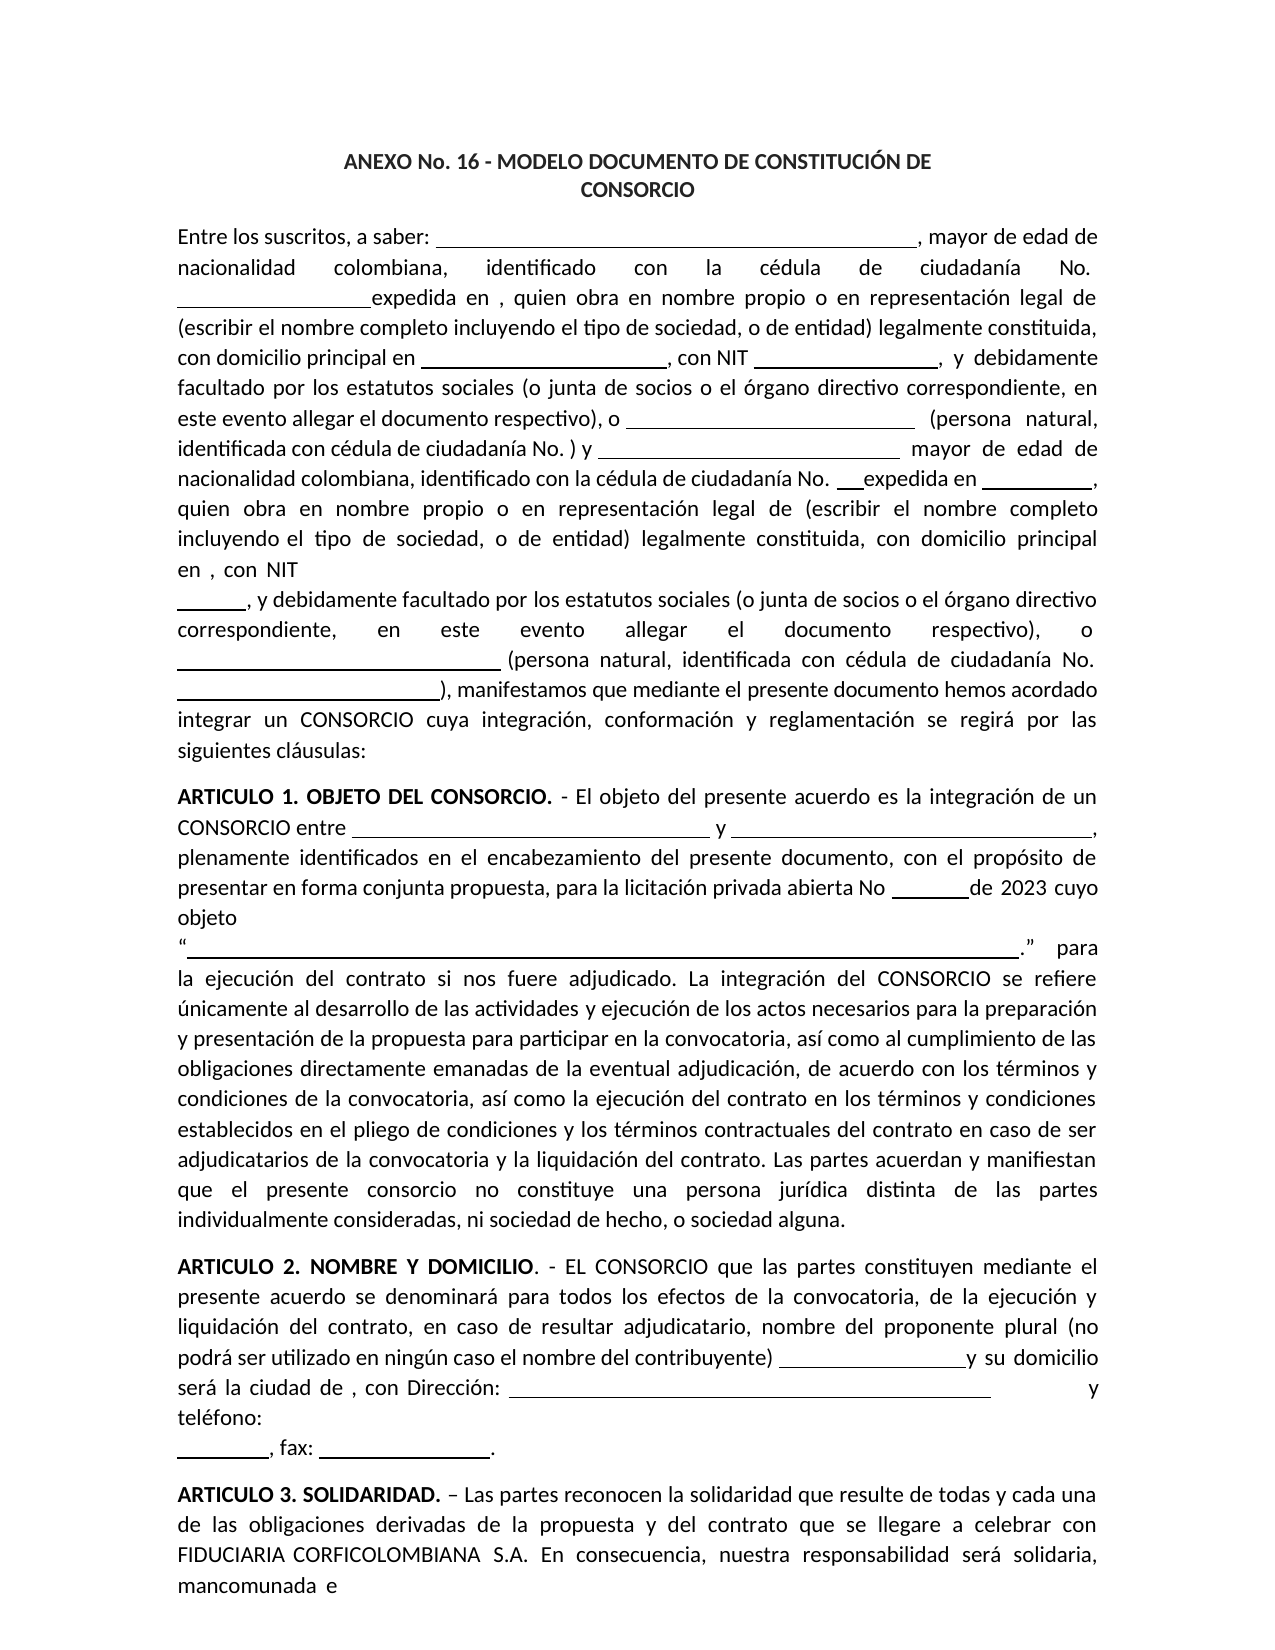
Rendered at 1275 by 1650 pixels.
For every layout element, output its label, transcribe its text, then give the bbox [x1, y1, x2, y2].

text ARTICULO 3. SOLIDARIDAD. – Las partes reconocen la solidaridad que resulte de todas y cada una de las obligaciones derivadas de la propuesta y del contrato que se llegare a celebrar con FIDUCIARIA CORFICOLOMBIANA S.A. En consecuencia, nuestra responsabilidad será solidaria, mancomunada e [177, 1480, 1098, 1599]
text “ .” para la ejecución del contrato si nos fuere adjudicado. La integración del CONSORCIO se refiere únicamente al desarrollo de las actividades y ejecución de los actos necesarios para la preparación y presentación de la propuesta para participar en la convocatoria, así como al cumplimiento de las obligaciones directamente emanadas de la eventual adjudicación, de acuerdo con los términos y condiciones de la convocatoria, así como la ejecución del contrato en los términos y condiciones establecidos en el pliego de condiciones y los términos contractuales del contrato en caso de ser adjudicatarios de la convocatoria y la liquidación del contrato. Las partes acuerdan y manifiestan que el presente consorcio no constituye una persona jurídica distinta de las partes individualmente consideradas, ni sociedad de hecho, o sociedad alguna. [177, 933, 1098, 1233]
text (persona natural, identificada con cédula de ciudadanía No. [177, 645, 1112, 673]
text , fax: . [177, 1433, 1112, 1461]
text ARTICULO 2. NOMBRE Y DOMICILIO. - EL CONSORCIO que las partes constituyen mediante el presente acuerdo se denominará para todos los efectos de la convocatoria, de la ejecución y liquidación del contrato, en caso de resultar adjudicatario, nombre del proponente plural (no podrá ser utilizado en ningún caso el nombre del contribuyente) y su domicilio será la ciudad de , con Dirección: y teléfono: [177, 1252, 1099, 1431]
subtitle ANEXO No. 16 - MODELO DOCUMENTO DE CONSTITUCIÓN DE CONSORCIO [284, 147, 991, 203]
text ARTICULO 1. OBJETO DEL CONSORCIO. - El objeto del presente acuerdo es la integración de un CONSORCIO entre y , plenamente identificados en el encabezamiento del presente documento, con el propósito de presentar en forma conjunta propuesta, para la licitación privada abierta No de 2023 cuyo objeto [177, 782, 1098, 931]
text , y debidamente facultado por los estatutos sociales (o junta de socios o el órgano directivo correspondiente, en este evento allegar el documento respectivo), o [177, 585, 1098, 643]
text ), manifestamos que mediante el presente documento hemos acordado integrar un CONSORCIO cuya integración, conformación y reglamentación se regirá por las siguientes cláusulas: [177, 675, 1098, 764]
text Entre los suscritos, a saber: , mayor de edad de nacionalidad colombiana, identificado con la cédula de ciudadanía No. [177, 222, 1098, 281]
text expedida en , quien obra en nombre propio o en representación legal de (escribir el nombre completo incluyendo el tipo de sociedad, o de entidad) legalmente constituida, con domicilio principal en , con NIT , y debidamente facultado por los estatutos sociales (o junta de socios o el órgano directivo correspondiente, en este evento allegar el documento respectivo), o (persona natural, identificada con cédula de ciudadanía No. ) y mayor de edad de nacionalidad colombiana, identificado con la cédula de ciudadanía No. expedida en , quien obra en nombre propio o en representación legal de (escribir el nombre completo incluyendo el tipo de sociedad, o de entidad) legalmente constituida, con domicilio principal en , con NIT [177, 283, 1098, 583]
